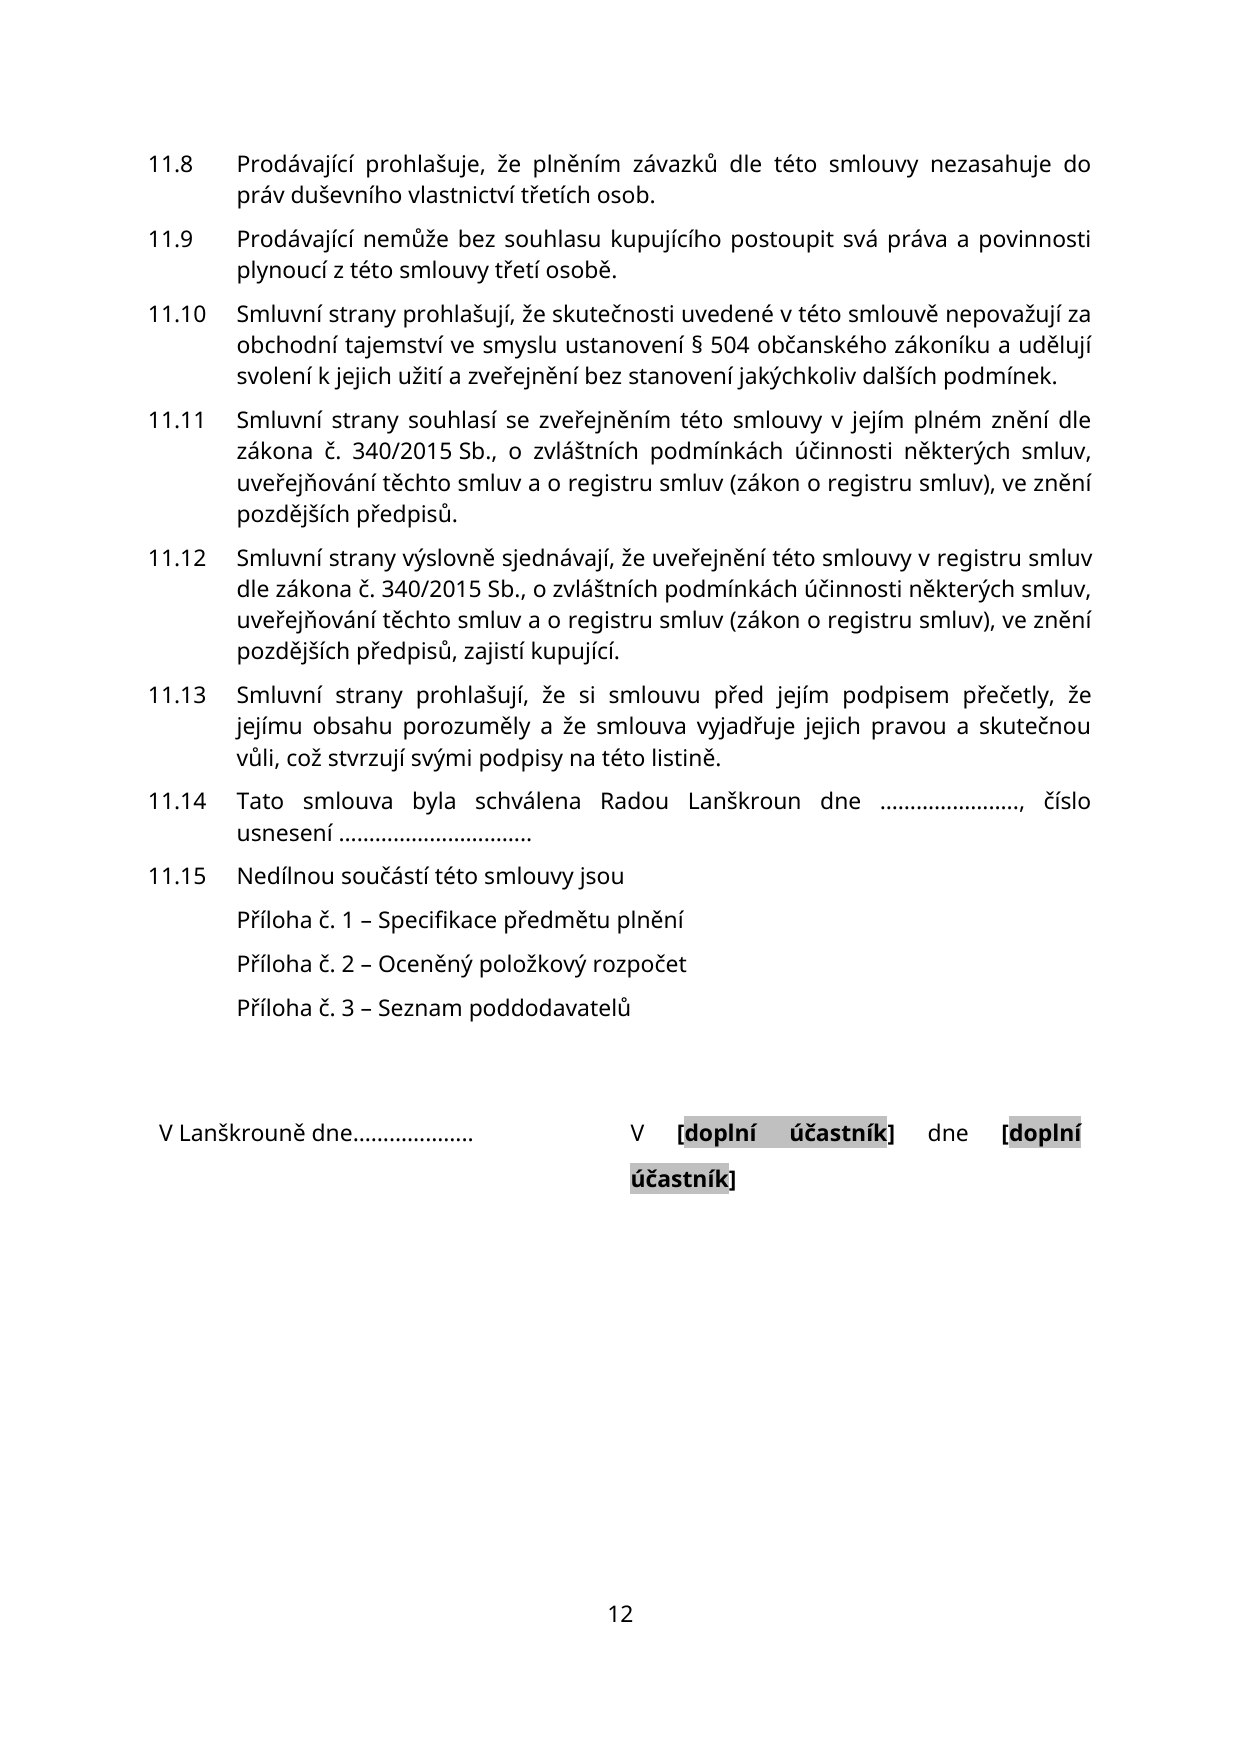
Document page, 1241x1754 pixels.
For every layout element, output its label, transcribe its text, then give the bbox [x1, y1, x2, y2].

table_header V [doplní účastník] dne [doplní účastník] [619, 1110, 1092, 1279]
list Prodávající nemůže bez souhlasu kupujícího postoupit svá práva a povinnosti plynoucí z této smlouvy třetí osobě. [148, 223, 1092, 285]
text Příloha č. 1 – Specifikace předmětu plnění [236, 904, 1092, 935]
list Nedílnou součástí této smlouvy jsou [148, 860, 1092, 891]
list Smluvní strany prohlašují, že si smlouvu před jejím podpisem přečetly, že jejímu obsahu porozuměly a že smlouva vyjadřuje jejich pravou a skutečnou vůli, což stvrzují svými podpisy na této listině. [148, 679, 1092, 773]
list Prodávající prohlašuje, že plněním závazků dle této smlouvy nezasahuje do práv duševního vlastnictví třetích osob. [148, 148, 1092, 210]
list Smluvní strany prohlašují, že skutečnosti uvedené v této smlouvě nepovažují za obchodní tajemství ve smyslu ustanovení § 504 občanského zákoníku a udělují svolení k jejich užití a zveřejnění bez stanovení jakýchkoliv dalších podmínek. [148, 298, 1092, 391]
list Smluvní strany výslovně sjednávají, že uveřejnění této smlouvy v registru smluv dle zákona č. 340/2015 Sb., o zvláštních podmínkách účinnosti některých smluv, uveřejňování těchto smluv a o registru smluv (zákon o registru smluv), ve znění pozdějších předpisů, zajistí kupující. [148, 541, 1092, 666]
list Tato smlouva byla schválena Radou Lanškroun dne ………………….., číslo usnesení ………………………….. [148, 785, 1092, 848]
table_header V Lanškrouně dne……………….. [148, 1110, 619, 1279]
text Příloha č. 2 – Oceněný položkový rozpočet [236, 948, 1092, 979]
list Smluvní strany souhlasí se zveřejněním této smlouvy v jejím plném znění dle zákona č. 340/2015 Sb., o zvláštních podmínkách účinnosti některých smluv, uveřejňování těchto smluv a o registru smluv (zákon o registru smluv), ve znění pozdějších předpisů. [148, 404, 1092, 529]
text Příloha č. 3 – Seznam poddodavatelů [236, 991, 1092, 1023]
